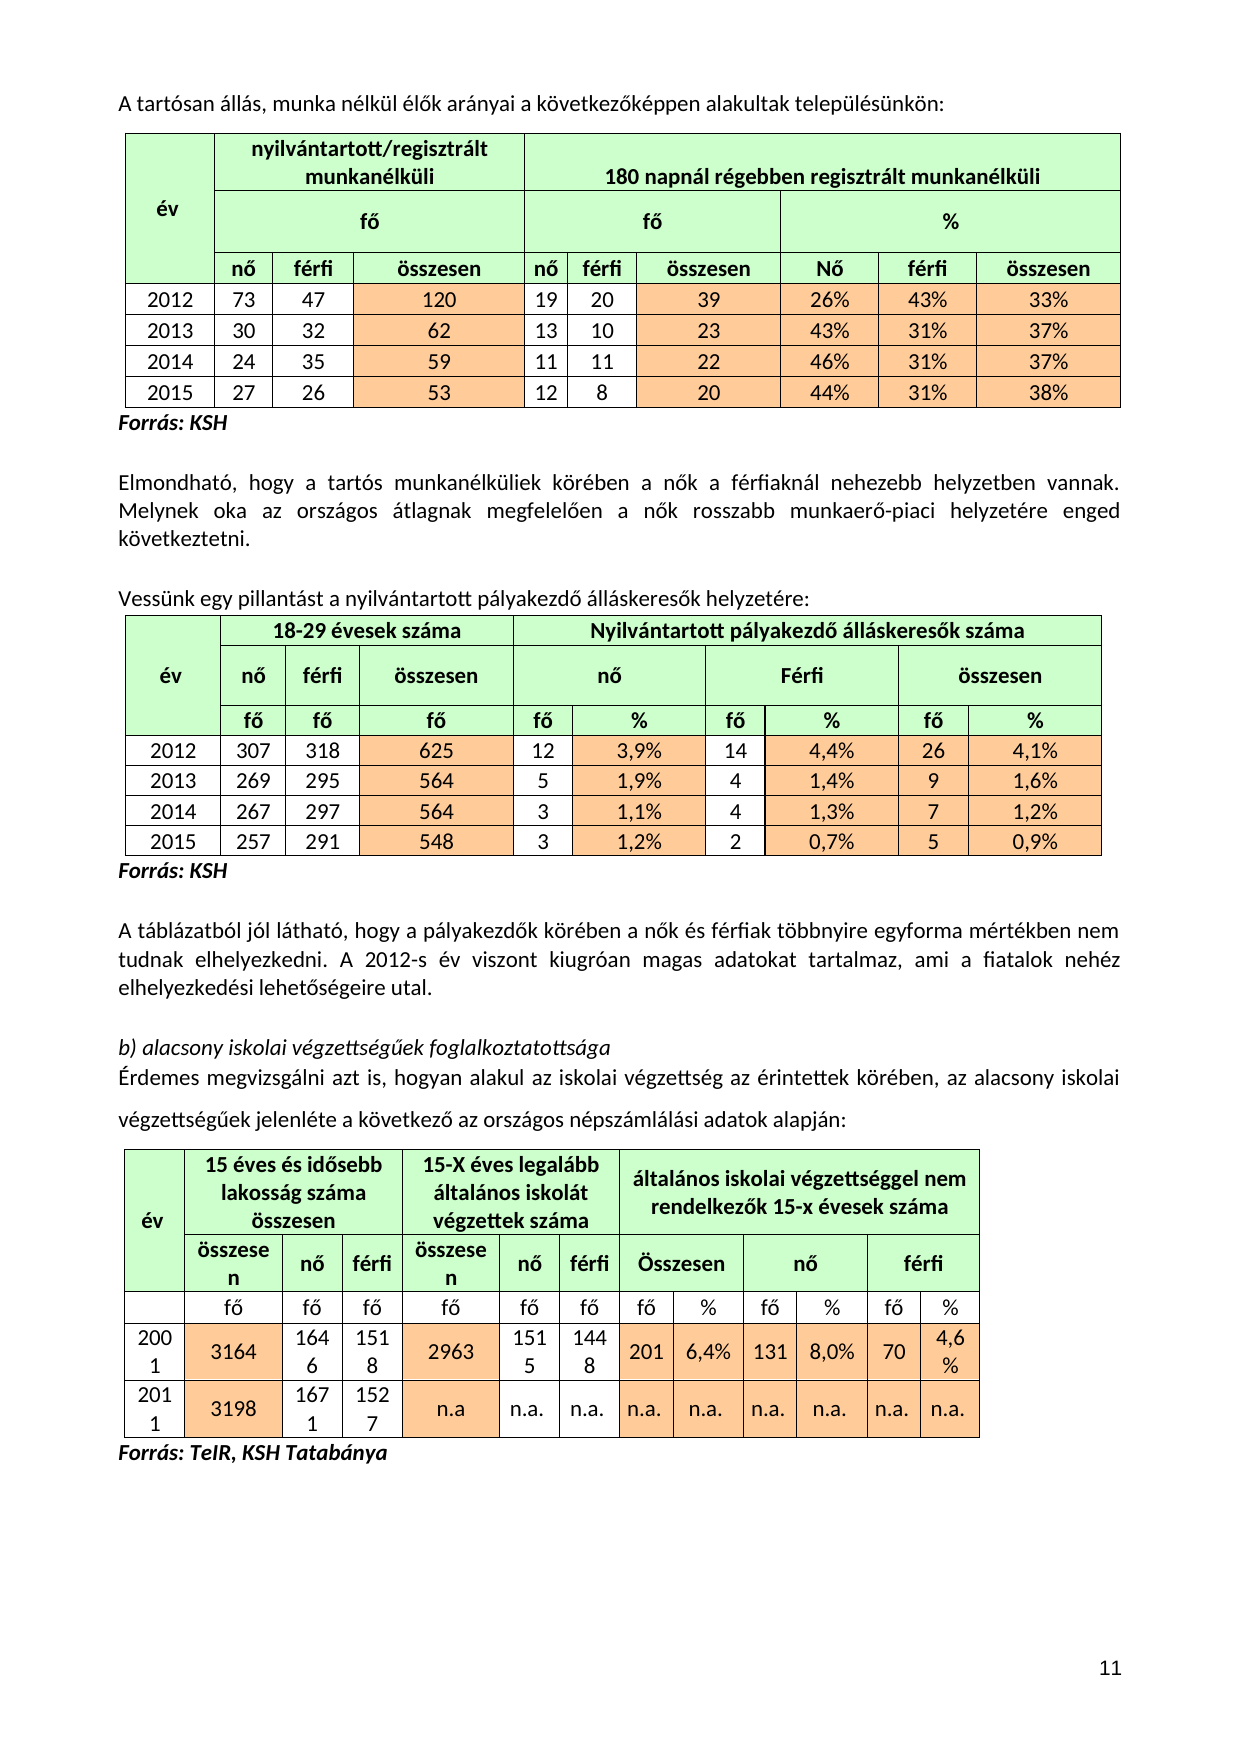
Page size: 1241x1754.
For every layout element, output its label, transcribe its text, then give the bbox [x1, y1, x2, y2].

table_cell 1,2% [969, 796, 1101, 825]
table_cell fő [360, 706, 513, 735]
table_cell fő [343, 1292, 402, 1322]
table_cell 2001 [125, 1324, 184, 1379]
table_cell n.a [403, 1381, 499, 1437]
table_cell összesen [637, 253, 780, 283]
table_cell 2013 [126, 766, 220, 795]
table_cell n.a. [797, 1381, 867, 1437]
table_cell 201 [620, 1324, 673, 1379]
table_cell 26 [273, 377, 353, 407]
table_cell 20 [637, 377, 780, 407]
table_cell 2014 [126, 796, 220, 825]
table_header év [125, 1150, 184, 1291]
table_cell n.a. [560, 1381, 619, 1437]
table_cell 1,3% [766, 796, 898, 825]
table_cell [125, 1292, 184, 1322]
table_cell 1,6% [969, 766, 1101, 795]
table_cell 19 [525, 284, 567, 314]
table_cell 39 [637, 284, 780, 314]
table_cell 11 [568, 346, 636, 376]
table_cell % [969, 706, 1101, 735]
table_cell 2012 [126, 736, 220, 765]
table_cell 73 [215, 284, 272, 314]
table_cell 30 [215, 315, 272, 345]
table_cell 2013 [126, 315, 214, 345]
table_cell 26 [899, 736, 968, 765]
table_cell 297 [286, 796, 359, 825]
table_cell 131 [744, 1324, 796, 1379]
table_cell 20 [568, 284, 636, 314]
table_cell 24 [215, 346, 272, 376]
table_cell férfi [286, 646, 359, 705]
table_cell 31% [879, 315, 976, 345]
table_cell 3164 [185, 1324, 282, 1379]
table_cell 1527 [343, 1381, 402, 1437]
table_cell 257 [221, 826, 285, 855]
table_cell fő [620, 1292, 673, 1322]
table_cell 2015 [126, 377, 214, 407]
text Forrás: TeIR, KSH Tatabánya [118, 1438, 1122, 1466]
table_cell 31% [879, 346, 976, 376]
table_cell n.a. [868, 1381, 920, 1437]
table_cell fő [403, 1292, 499, 1322]
text Vessünk egy pillantást a nyilvántartott pályakezdő álláskeresők helyzetére: [118, 584, 1122, 613]
table_cell 23 [637, 315, 780, 345]
table_cell fő [514, 706, 572, 735]
table_cell fő [286, 706, 359, 735]
table_cell 564 [360, 796, 513, 825]
table_cell összesen [360, 646, 513, 705]
table_cell 0,9% [969, 826, 1101, 855]
table_cell 43% [781, 315, 878, 345]
table_cell 35 [273, 346, 353, 376]
table_cell 1,9% [573, 766, 705, 795]
table_cell 318 [286, 736, 359, 765]
table_cell nő [221, 646, 285, 705]
table_cell fő [500, 1292, 559, 1322]
table_cell 1,4% [766, 766, 898, 795]
table_cell 1646 [283, 1324, 342, 1379]
table_cell 0,7% [766, 826, 898, 855]
table_cell 37% [977, 315, 1120, 345]
table_cell 14 [706, 736, 764, 765]
table_cell összesen [403, 1235, 499, 1291]
table_cell 33% [977, 284, 1120, 314]
table_cell 62 [354, 315, 524, 345]
table_cell 4,4% [766, 736, 898, 765]
table_cell 13 [525, 315, 567, 345]
table_header 15 éves és idősebb lakosság száma összesen [185, 1150, 402, 1234]
table_cell 44% [781, 377, 878, 407]
table_cell % [921, 1292, 979, 1322]
table_cell 269 [221, 766, 285, 795]
table_cell fő [283, 1292, 342, 1322]
table_cell fő [706, 706, 764, 735]
table_cell fő [868, 1292, 920, 1322]
table_cell 1518 [343, 1324, 402, 1379]
table_cell összesen [977, 253, 1120, 283]
table_cell 2011 [125, 1381, 184, 1437]
table_cell 1515 [500, 1324, 559, 1379]
table_cell 9 [899, 766, 968, 795]
table_cell 4,6% [921, 1324, 979, 1379]
table_cell 10 [568, 315, 636, 345]
table_cell 3 [514, 796, 572, 825]
text Elmondható, hogy a tartós munkanélküliek körében a nők a férfiaknál nehezebb helyzetben vannak. Melynek oka az országos átlagnak megfelelően a nők rosszabb munkaerő-piaci helyzetére enged következtetni. [118, 468, 1122, 552]
table_cell 625 [360, 736, 513, 765]
table_cell fő [560, 1292, 619, 1322]
table_cell 2012 [126, 284, 214, 314]
table_cell 12 [525, 377, 567, 407]
table_cell férfi [568, 253, 636, 283]
table_header 18-29 évesek száma [221, 616, 513, 645]
table_cell 1,2% [573, 826, 705, 855]
table_cell fő [221, 706, 285, 735]
table_cell 11 [525, 346, 567, 376]
table_cell 1448 [560, 1324, 619, 1379]
table_cell nő [744, 1235, 867, 1291]
table_cell nő [500, 1235, 559, 1291]
table_header nyilvántartott/regisztrált munkanélküli [215, 134, 524, 190]
table_cell 2015 [126, 826, 220, 855]
table_cell 267 [221, 796, 285, 825]
table_cell % [573, 706, 705, 735]
table_cell 38% [977, 377, 1120, 407]
table_cell fő [185, 1292, 282, 1322]
table_cell férfi [879, 253, 976, 283]
table_cell 53 [354, 377, 524, 407]
table_cell Nő [781, 253, 878, 283]
table_cell n.a. [620, 1381, 673, 1437]
table_header év [126, 616, 220, 735]
table_cell 291 [286, 826, 359, 855]
table_cell 43% [879, 284, 976, 314]
table_cell összesen [899, 646, 1101, 705]
table_cell 2963 [403, 1324, 499, 1379]
table_cell 47 [273, 284, 353, 314]
text b) alacsony iskolai végzettségűek foglalkoztatottsága [118, 1033, 1122, 1061]
table_cell n.a. [674, 1381, 743, 1437]
table_cell fő [899, 706, 968, 735]
table_cell férfi [868, 1235, 979, 1291]
table_cell 3198 [185, 1381, 282, 1437]
table_header általános iskolai végzettséggel nem rendelkezők 15-x évesek száma [620, 1150, 979, 1234]
table_cell 4 [706, 766, 764, 795]
text Forrás: KSH [118, 408, 1122, 436]
table_cell férfi [273, 253, 353, 283]
table_cell 4 [706, 796, 764, 825]
table_cell n.a. [500, 1381, 559, 1437]
table_cell fő [525, 191, 780, 252]
table_cell % [797, 1292, 867, 1322]
table_cell 307 [221, 736, 285, 765]
table_cell 59 [354, 346, 524, 376]
table_cell 1,1% [573, 796, 705, 825]
table_cell 6,4% [674, 1324, 743, 1379]
table_cell 120 [354, 284, 524, 314]
table_cell férfi [560, 1235, 619, 1291]
table_cell Összesen [620, 1235, 743, 1291]
table_cell 4,1% [969, 736, 1101, 765]
table_cell 26% [781, 284, 878, 314]
table_cell nő [525, 253, 567, 283]
text Forrás: KSH [118, 856, 1122, 884]
table_cell 548 [360, 826, 513, 855]
table_cell 27 [215, 377, 272, 407]
table_cell 2014 [126, 346, 214, 376]
table_cell 5 [899, 826, 968, 855]
table_cell nő [215, 253, 272, 283]
table_cell 5 [514, 766, 572, 795]
table_cell 8,0% [797, 1324, 867, 1379]
table_cell 7 [899, 796, 968, 825]
table_cell % [766, 706, 898, 735]
table_cell 3,9% [573, 736, 705, 765]
text Érdemes megvizsgálni azt is, hogyan alakul az iskolai végzettség az érintettek körében, az alacsony iskolai végzettségűek jelenléte a következő az országos népszámlálási adatok alapján: [118, 1063, 1122, 1133]
table_cell 2 [706, 826, 764, 855]
table_cell % [781, 191, 1120, 252]
table_cell 37% [977, 346, 1120, 376]
table_cell 3 [514, 826, 572, 855]
table_cell összesen [185, 1235, 282, 1291]
table_cell nő [514, 646, 705, 705]
table_cell 295 [286, 766, 359, 795]
table_cell 31% [879, 377, 976, 407]
table_cell 22 [637, 346, 780, 376]
table_header 15-X éves legalább általános iskolát végzettek száma [403, 1150, 619, 1234]
table_cell 12 [514, 736, 572, 765]
table_cell 46% [781, 346, 878, 376]
table_cell n.a. [744, 1381, 796, 1437]
table_cell összesen [354, 253, 524, 283]
table_header Nyilvántartott pályakezdő álláskeresők száma [514, 616, 1101, 645]
table_cell 8 [568, 377, 636, 407]
table_cell nő [283, 1235, 342, 1291]
text A táblázatból jól látható, hogy a pályakezdők körében a nők és férfiak többnyire egyforma mértékben nem tudnak elhelyezkedni. A 2012-s év viszont kiugróan magas adatokat tartalmaz, ami a fiatalok nehéz elhelyezkedési lehetőségeire utal. [118, 917, 1122, 1001]
table_cell férfi [343, 1235, 402, 1291]
table_cell Férfi [706, 646, 898, 705]
table_cell 1671 [283, 1381, 342, 1437]
table_cell % [674, 1292, 743, 1322]
table_cell fő [744, 1292, 796, 1322]
table_cell fő [215, 191, 524, 252]
table_header 180 napnál régebben regisztrált munkanélküli [525, 134, 1120, 190]
text A tartósan állás, munka nélkül élők arányai a következőképpen alakultak településünkön: [118, 89, 1122, 117]
table_cell 32 [273, 315, 353, 345]
table_header év [126, 134, 214, 283]
table_cell 70 [868, 1324, 920, 1379]
table_cell n.a. [921, 1381, 979, 1437]
table_cell 564 [360, 766, 513, 795]
